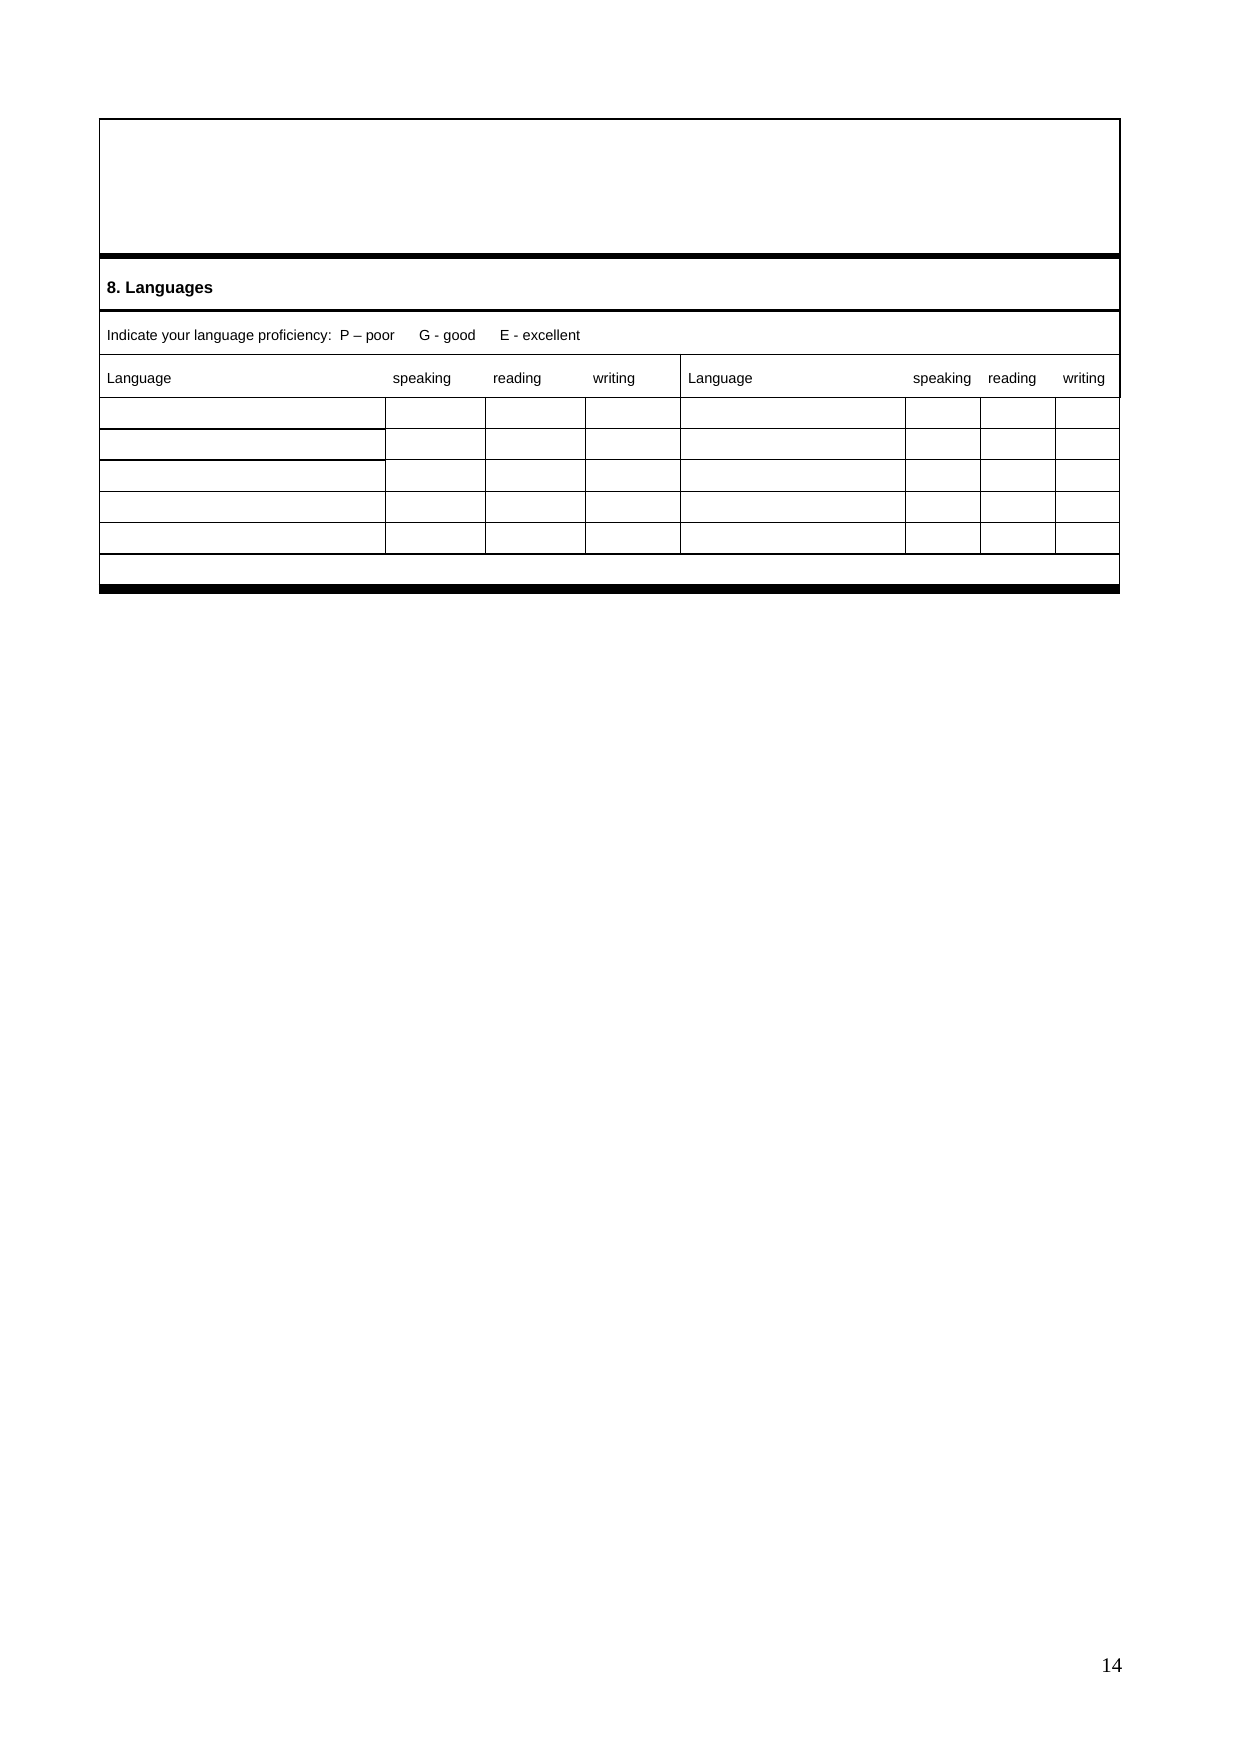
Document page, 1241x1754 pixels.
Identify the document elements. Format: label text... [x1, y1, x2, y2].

table_cell [586, 523, 680, 553]
table_cell Indicate your language proficiency: P – poor G - good E - excellent [100, 312, 1119, 353]
table_cell [386, 492, 485, 522]
table_cell [981, 429, 1055, 459]
table_cell [100, 523, 385, 553]
table_cell Language [100, 355, 385, 397]
table_cell [906, 429, 980, 459]
table_cell [100, 461, 385, 491]
table_cell [486, 429, 585, 459]
table_cell [586, 398, 680, 428]
table_cell [100, 120, 1119, 252]
table_cell [981, 460, 1055, 491]
table_cell [981, 398, 1055, 428]
table_cell [1056, 398, 1119, 428]
table_cell [100, 492, 385, 522]
table_cell [486, 398, 585, 428]
table_cell [981, 492, 1055, 522]
table_cell [100, 430, 385, 459]
table_cell reading [981, 355, 1056, 397]
table_cell [906, 492, 980, 522]
table_cell [486, 523, 585, 553]
table_cell [386, 460, 485, 491]
table_cell [1056, 523, 1119, 553]
table_cell [586, 460, 680, 491]
table_cell [586, 492, 680, 522]
table_cell [906, 460, 980, 491]
table_cell [681, 429, 905, 459]
table_cell [681, 398, 905, 428]
table_cell [1056, 492, 1119, 522]
table_cell reading [486, 355, 586, 397]
table_cell [486, 492, 585, 522]
table_cell [386, 523, 485, 553]
table_cell writing [586, 355, 680, 397]
table_cell [386, 429, 485, 459]
table_cell [681, 460, 905, 491]
table_cell speaking [385, 355, 486, 397]
table_cell Language [681, 355, 906, 397]
table_cell [1056, 460, 1119, 491]
table_cell [100, 555, 1119, 584]
table_cell writing [1056, 355, 1119, 397]
table_cell [906, 523, 980, 553]
table_cell [1056, 429, 1119, 459]
table_cell [981, 523, 1055, 553]
table_cell 8. Languages [100, 259, 1119, 309]
table_cell [681, 523, 905, 553]
table_cell [906, 398, 980, 428]
table_cell [681, 492, 905, 522]
table_cell speaking [906, 355, 981, 397]
table_cell [386, 398, 485, 428]
table_cell [586, 429, 680, 459]
table_cell [486, 460, 585, 491]
table_cell [100, 398, 385, 428]
